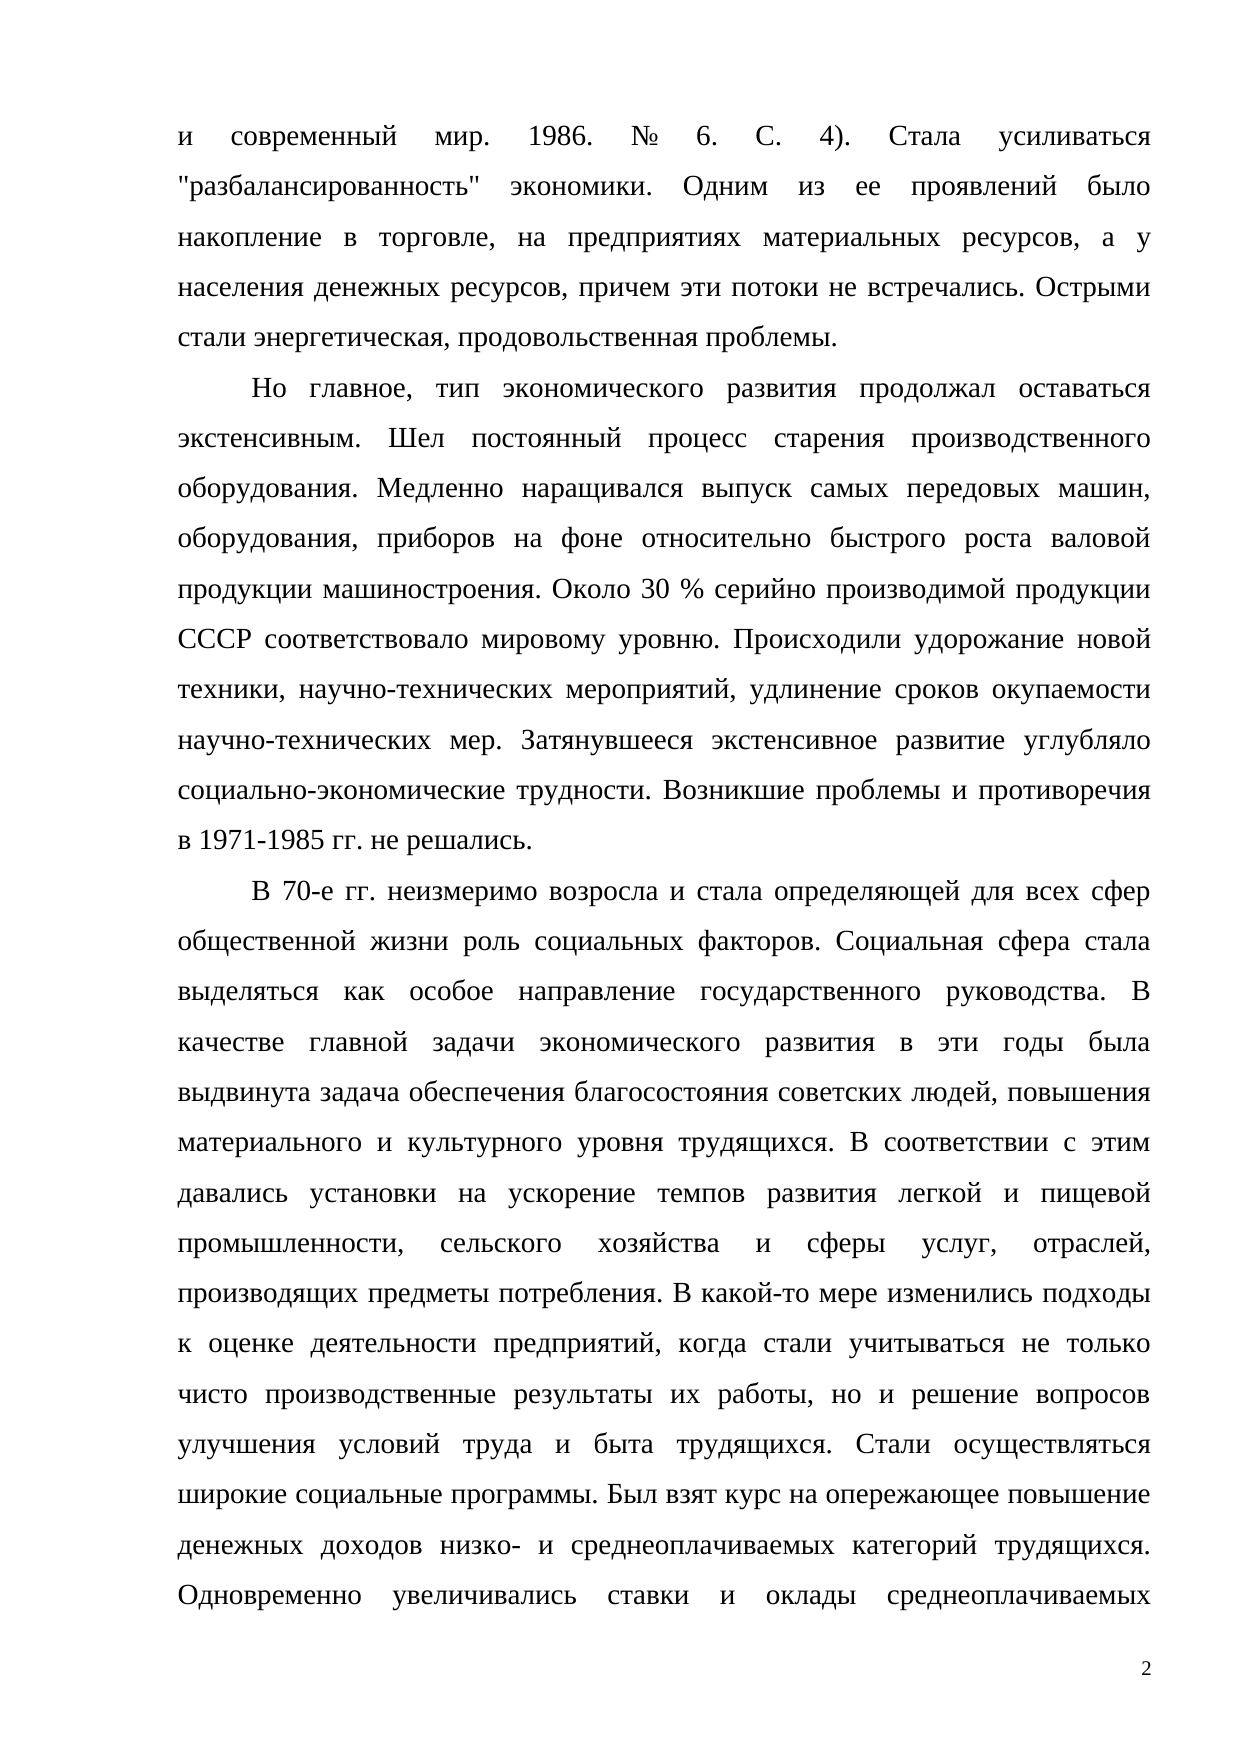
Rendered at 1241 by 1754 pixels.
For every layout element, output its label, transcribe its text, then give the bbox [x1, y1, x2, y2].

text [177, 118, 1152, 353]
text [177, 873, 1152, 1611]
text Но главное, тип экономического развития продолжал оставаться экстенсивным. Шел постоянный процесс старения производственного оборудования. Медленно наращивался выпуск самых передовых машин, оборудования, приборов на фоне относительно быстрого роста валовой продукции машиностроения. Около 30 % серийно производимой продукции СССР соответствовало мировому уровню. Происходили удорожание новой техники, научно-технических мероприятий, удлинение сроков окупаемости научно-технических мер. Затянувшееся экстенсивное развитие углубляло социально-экономические трудности. Возникшие проблемы и противоречия в 1971-1985 гг. не решались. [177, 370, 1152, 856]
